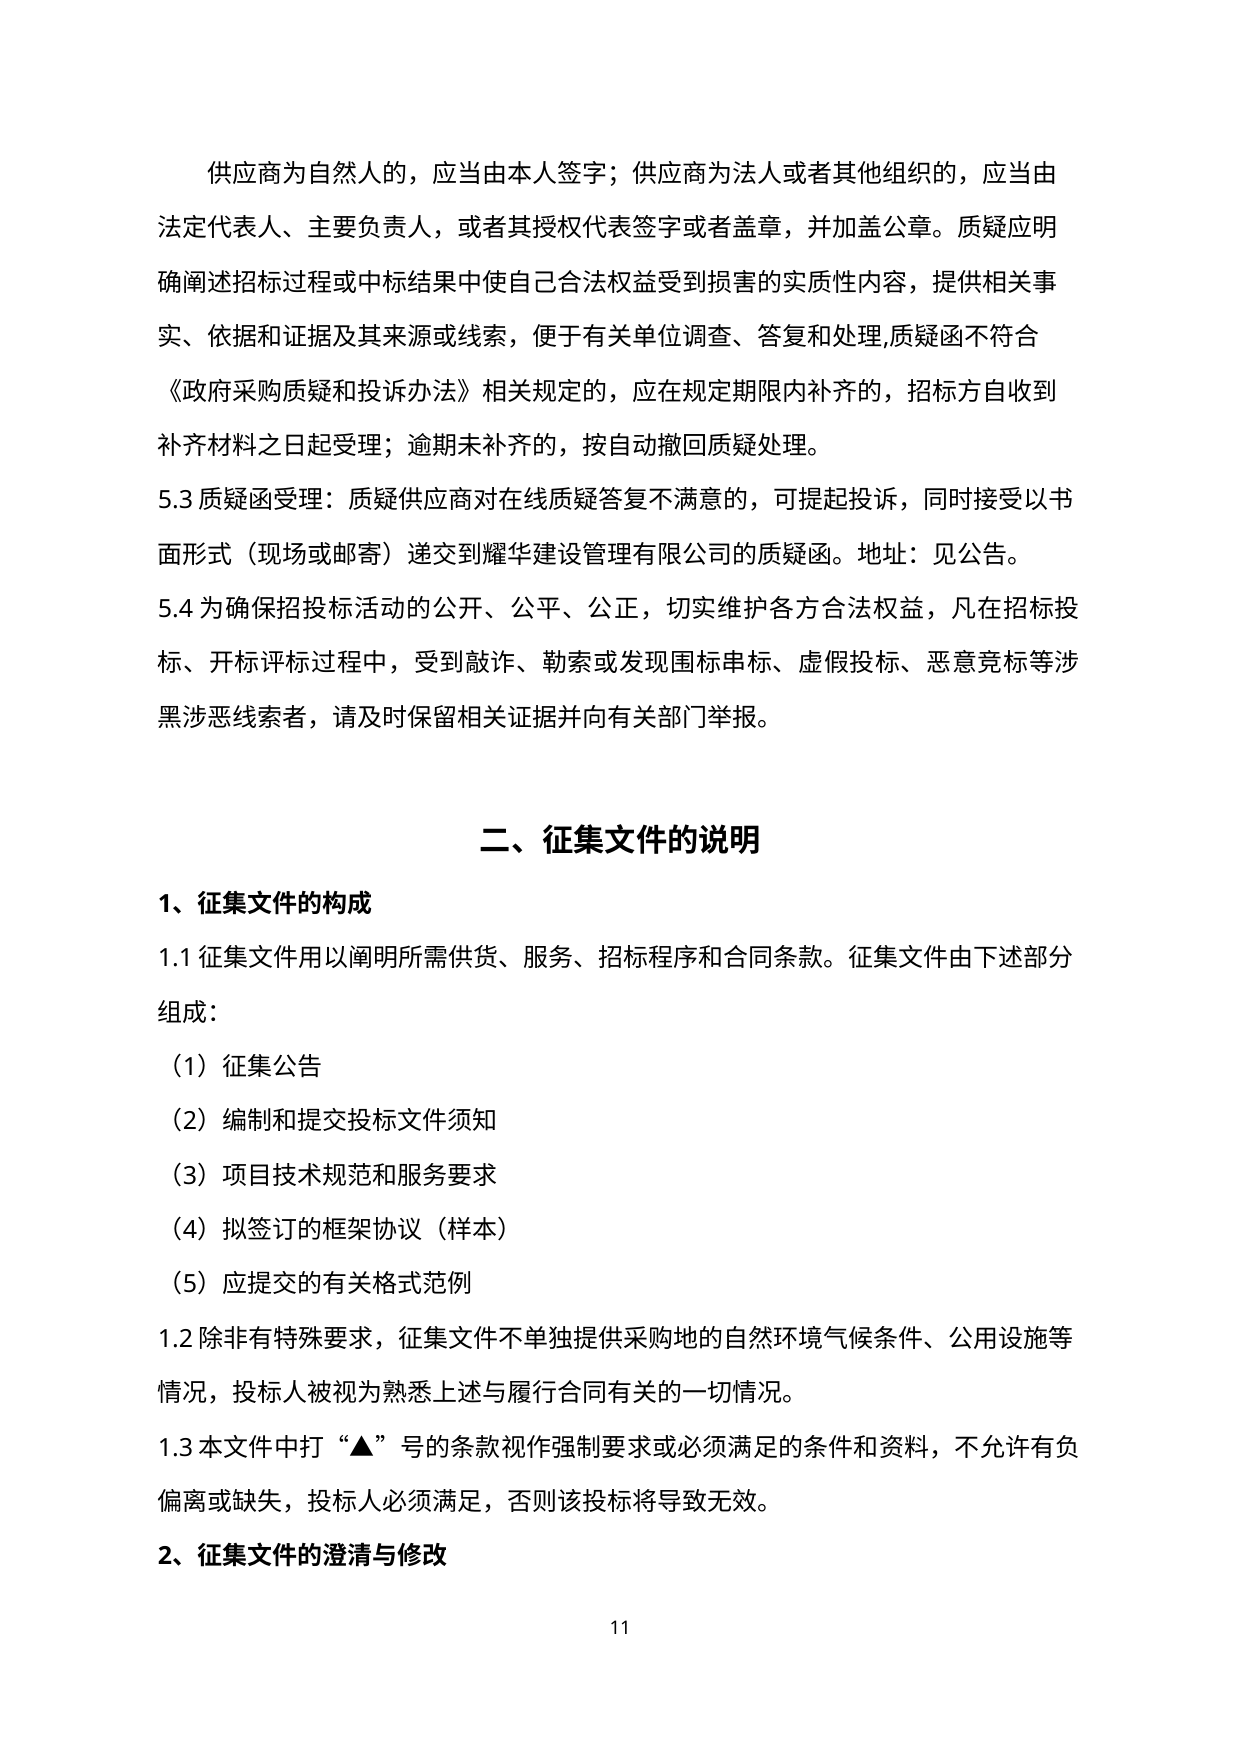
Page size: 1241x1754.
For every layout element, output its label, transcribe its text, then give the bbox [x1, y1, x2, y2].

text 1.3本文件中打“▲”号的条款视作强制要求或必须满足的条件和资料，不允许有负偏离或缺失，投标人必须满足，否则该投标将导致无效。 [158, 1427, 1082, 1518]
text （4）拟签订的框架协议（样本） [158, 1209, 1082, 1246]
text 1.2除非有特殊要求，征集文件不单独提供采购地的自然环境气候条件、公用设施等情况，投标人被视为熟悉上述与履行合同有关的一切情况。 [158, 1318, 1082, 1409]
text 1、征集文件的构成 [158, 883, 1082, 919]
text （3）项目技术规范和服务要求 [158, 1155, 1082, 1191]
text 二、征集文件的说明 [158, 816, 1082, 861]
text 1.1征集文件用以阐明所需供货、服务、招标程序和合同条款。征集文件由下述部分组成： [158, 938, 1082, 1028]
text （5）应提交的有关格式范例 [158, 1264, 1082, 1300]
text 5.4为确保招投标活动的公开、公平、公正，切实维护各方合法权益，凡在招标投标、开标评标过程中，受到敲诈、勒索或发现围标串标、虚假投标、恶意竞标等涉黑涉恶线索者，请及时保留相关证据并向有关部门举报。 [158, 588, 1082, 733]
text （1）征集公告 [158, 1046, 1082, 1083]
text 2、征集文件的澄清与修改 [158, 1536, 1082, 1572]
text 供应商为自然人的，应当由本人签字；供应商为法人或者其他组织的，应当由法定代表人、主要负责人，或者其授权代表签字或者盖章，并加盖公章。质疑应明确阐述招标过程或中标结果中使自己合法权益受到损害的实质性内容，提供相关事实、依据和证据及其来源或线索，便于有关单位调查、答复和处理,质疑函不符合《政府采购质疑和投诉办法》相关规定的，应在规定期限内补齐的，招标方自收到补齐材料之日起受理；逾期未补齐的，按自动撤回质疑处理。 [158, 153, 1082, 462]
text 5.3质疑函受理：质疑供应商对在线质疑答复不满意的，可提起投诉，同时接受以书面形式（现场或邮寄）递交到耀华建设管理有限公司的质疑函。地址：见公告。 [158, 480, 1082, 570]
text （2）编制和提交投标文件须知 [158, 1101, 1082, 1137]
